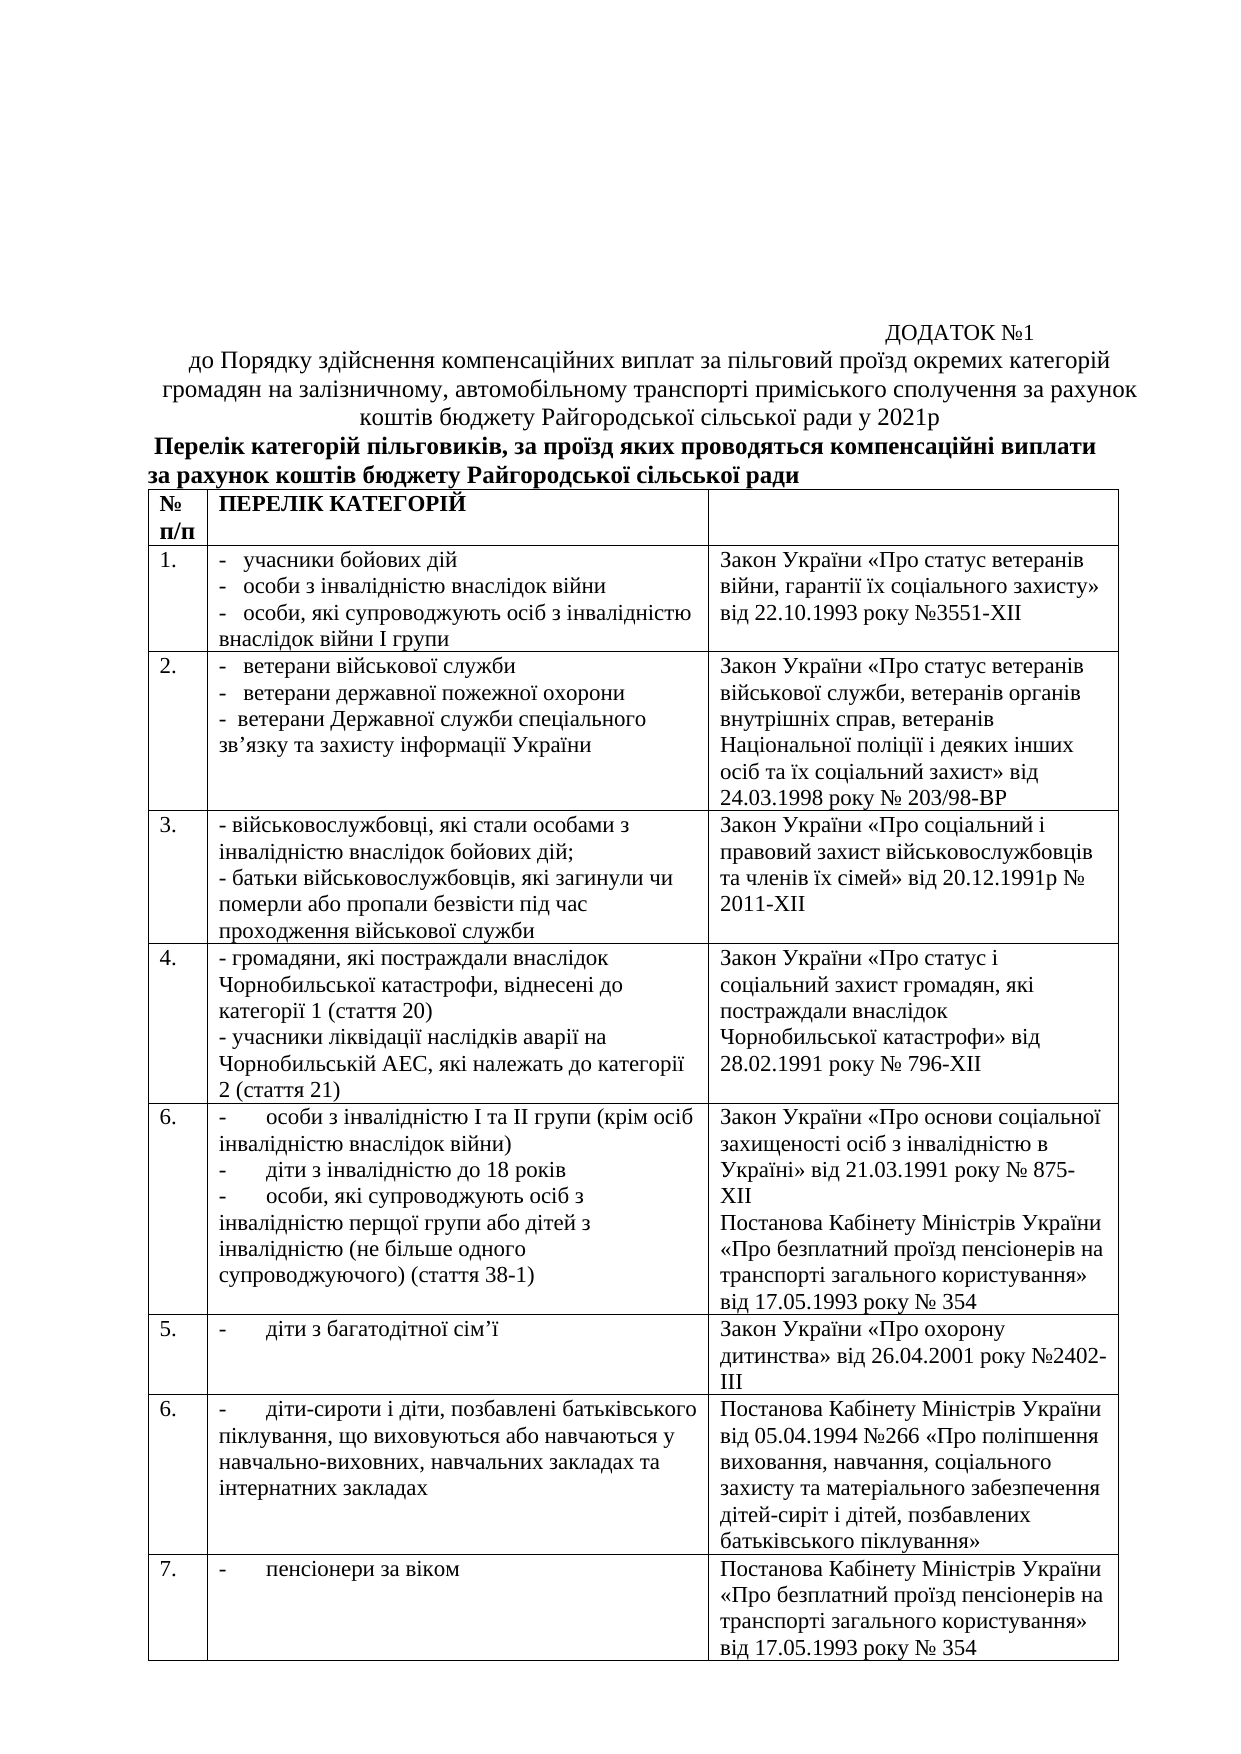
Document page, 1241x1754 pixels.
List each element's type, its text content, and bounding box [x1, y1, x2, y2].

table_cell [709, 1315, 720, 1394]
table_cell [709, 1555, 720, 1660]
table_cell - діти-сироти і діти, позбавлені батьківського піклування, що виховуються або навчаються у навчально-виховних, навчальних закладах та інтернатних закладах [208, 1395, 708, 1553]
table_cell 3. [149, 811, 207, 943]
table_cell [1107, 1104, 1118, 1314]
text до Порядку здійснення компенсаційних виплат за пільговий проїзд окремих категорій громадян на залізничному, автомобільному транспорті приміського сполучення за рахунок коштів бюджету Райгородської сільської ради у 2021р [148, 345, 1152, 431]
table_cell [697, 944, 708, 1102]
table_cell Закон України «Про статус ветеранів війни, гарантії їх соціального захисту» від 22.10.1993 року №3551-XII [709, 546, 1118, 651]
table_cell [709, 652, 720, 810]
table_header ПЕРЕЛІК КАТЕГОРІЙ [208, 490, 708, 545]
table_cell 4. [149, 944, 207, 1102]
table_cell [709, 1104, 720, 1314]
table_cell 1. [149, 546, 207, 651]
table_cell Закон України «Про соціальний і правовий захист військовослужбовців та членів їх сімей» від 20.12.1991р № 2011-ХІІ [709, 811, 1118, 943]
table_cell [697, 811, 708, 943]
table_cell 6. [149, 1104, 207, 1314]
table_cell 7. [149, 1555, 207, 1660]
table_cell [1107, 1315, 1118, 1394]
table_cell - пенсіонери за віком [208, 1555, 708, 1660]
table_cell - ветерани військової служби - ветерани державної пожежної охорони - ветерани Державної служби спеціального зв’язку та захисту інформації України [208, 652, 708, 810]
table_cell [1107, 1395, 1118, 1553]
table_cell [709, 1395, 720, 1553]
table_cell - діти з багатодітної сім’ї [208, 1315, 708, 1394]
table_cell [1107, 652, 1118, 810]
table_cell 6. [149, 1395, 207, 1553]
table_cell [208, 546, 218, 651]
table_cell 5. [149, 1315, 207, 1394]
table_cell Закон України «Про статус і соціальний захист громадян, які постраждали внаслідок Чорнобильської катастрофи» від 28.02.1991 року № 796-XII [709, 944, 1118, 1102]
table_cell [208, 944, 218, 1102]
table_cell - особи з інвалідністю І та ІІ групи (крім осіб інвалідністю внаслідок війни) - діти з інвалідністю до 18 років - особи, які супроводжують осіб з інвалідністю перщої групи або дітей з інвалідністю (не більше одного супроводжуючого) (стаття 38-1) [208, 1104, 708, 1314]
text ДОДАТОК №1 [811, 318, 1152, 345]
text за рахунок коштів бюджету Райгородської сільської ради [148, 460, 1152, 489]
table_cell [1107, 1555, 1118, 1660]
table_header [709, 490, 1118, 545]
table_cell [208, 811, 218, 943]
table_cell 2. [149, 652, 207, 810]
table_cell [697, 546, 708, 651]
text Перелік категорій пільговиків, за проїзд яких проводяться компенсаційні виплати [148, 431, 1152, 460]
